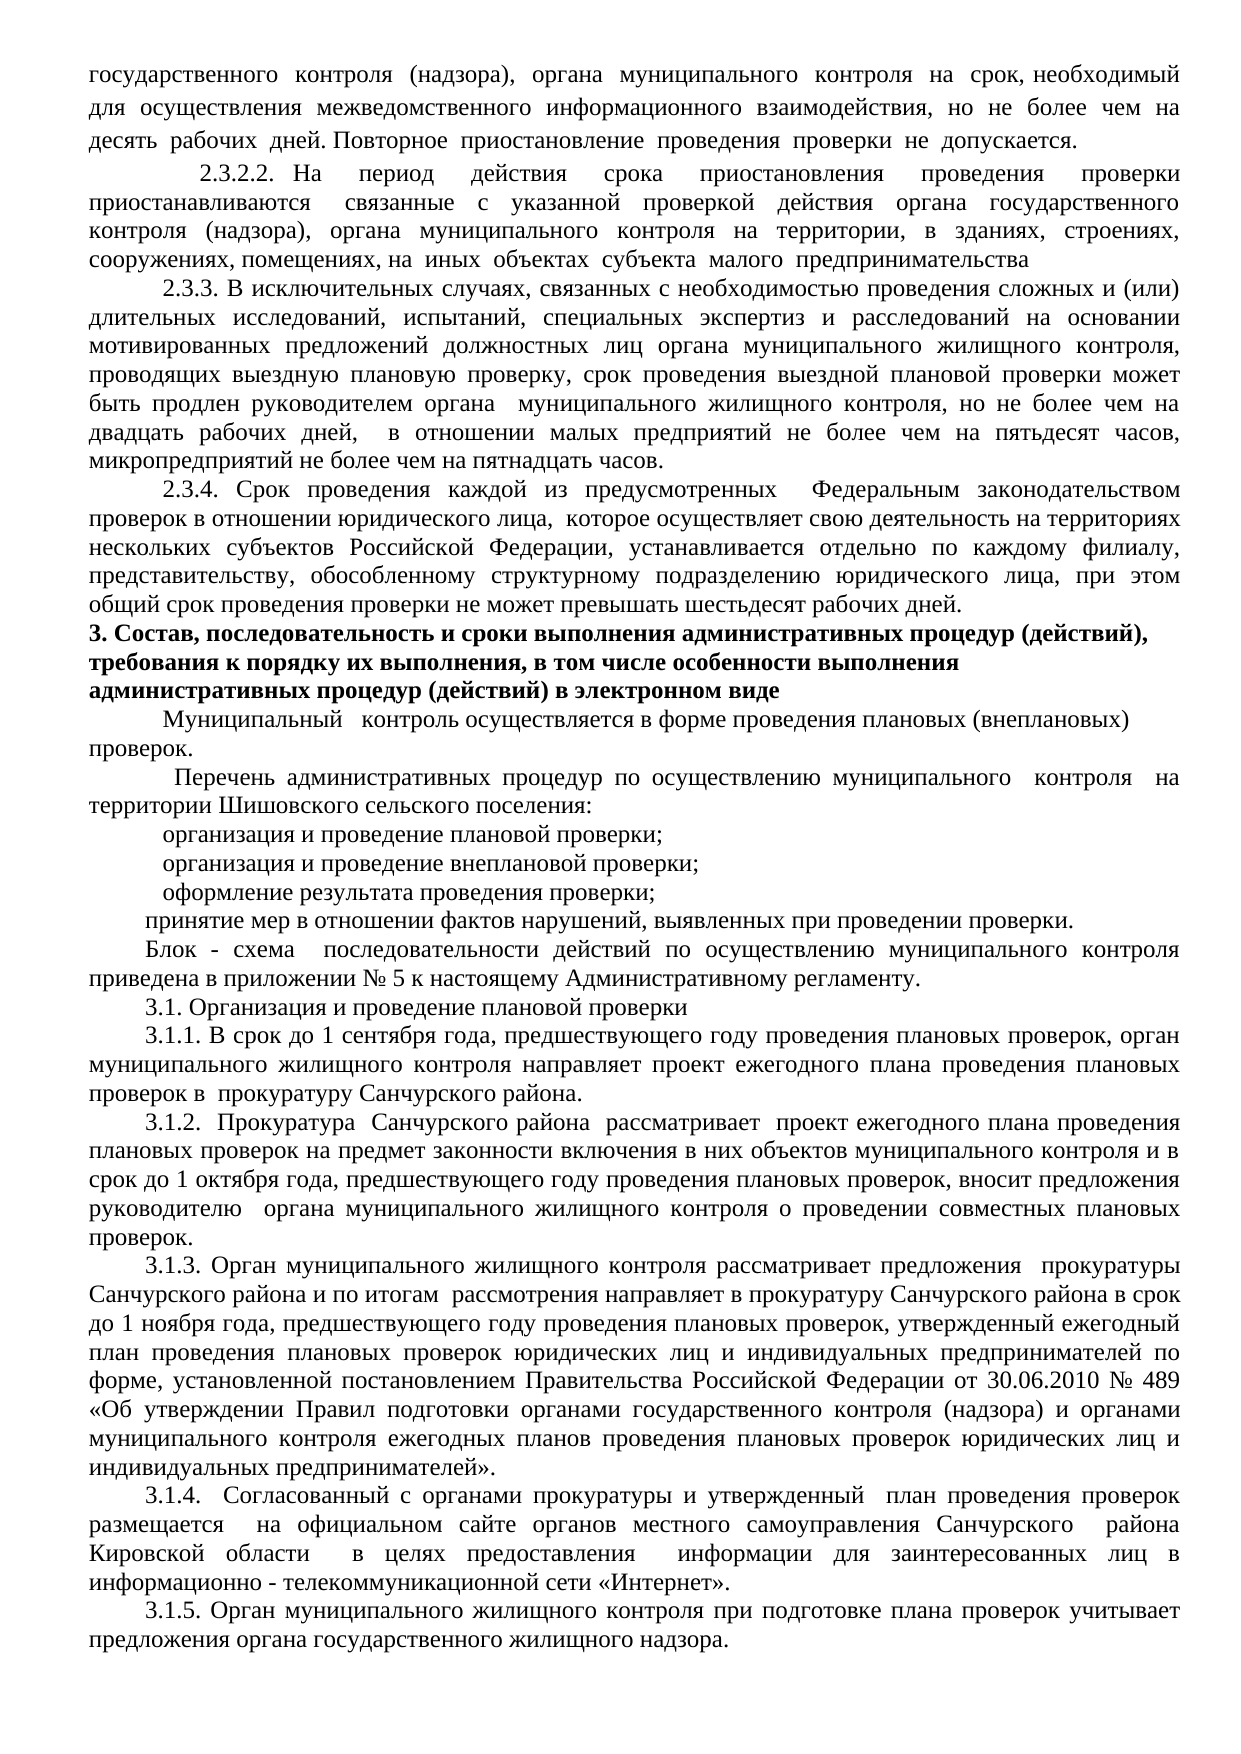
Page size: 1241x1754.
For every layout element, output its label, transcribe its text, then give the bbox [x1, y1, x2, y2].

text 3.1.4. Согласованный с органами прокуратуры и утвержденный план проведения проверок размещается на официальном сайте органов местного самоуправления Санчурского района Кировской области в целях предоставления информации для заинтересованных лиц в информационно - телекоммуникационной сети «Интернет». [89, 1481, 1181, 1596]
text 3.1.2. Прокуратура Санчурского района рассматривает проект ежегодного плана проведения плановых проверок на предмет законности включения в них объектов муниципального контроля и в срок до 1 октября года, предшествующего году проведения плановых проверок, вносит предложения руководителю органа муниципального жилищного контроля о проведении совместных плановых проверок. [89, 1107, 1181, 1251]
text 3. Состав, последовательность и сроки выполнения административных процедур (действий), требования к порядку их выполнения, в том числе особенности выполнения административных процедур (действий) в электронном виде [89, 618, 1181, 704]
text 3.1.5. Орган муниципального жилищного контроля при подготовке плана проверок учитывает предложения органа государственного жилищного надзора. [89, 1596, 1181, 1653]
text 2.3.2.2. На период действия срока приостановления проведения проверки приостанавливаются связанные с указанной проверкой действия органа государственного контроля (надзора), органа муниципального контроля на территории, в зданиях, строениях, сооружениях, помещениях, на иных объектах субъекта малого предпринимательства [89, 158, 1181, 273]
text 2.3.3. В исключительных случаях, связанных с необходимостью проведения сложных и (или) длительных исследований, испытаний, специальных экспертиз и расследований на основании мотивированных предложений должностных лиц органа муниципального жилищного контроля, проводящих выездную плановую проверку, срок проведения выездной плановой проверки может быть продлен руководителем органа муниципального жилищного контроля, но не более чем на двадцать рабочих дней, в отношении малых предприятий не более чем на пятьдесят часов, микропредприятий не более чем на пятнадцать часов. [89, 273, 1181, 474]
text 3.1.3. Орган муниципального жилищного контроля рассматривает предложения прокуратуры Санчурского района и по итогам рассмотрения направляет в прокуратуру Санчурского района в срок до 1 ноября года, предшествующего году проведения плановых проверок, утвержденный ежегодный план проведения плановых проверок юридических лиц и индивидуальных предпринимателей по форме, установленной постановлением Правительства Российской Федерации от 30.06.2010 № 489 «Об утверждении Правил подготовки органами государственного контроля (надзора) и органами муниципального контроля ежегодных планов проведения плановых проверок юридических лиц и индивидуальных предпринимателей». [89, 1251, 1181, 1481]
text 3.1. Организация и проведение плановой проверки [89, 992, 1181, 1021]
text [89, 59, 1181, 154]
text 2.3.4. Срок проведения каждой из предусмотренных Федеральным законодательством проверок в отношении юридического лица, которое осуществляет свою деятельность на территориях нескольких субъектов Российской Федерации, устанавливается отдельно по каждому филиалу, представительству, обособленному структурному подразделению юридического лица, при этом общий срок проведения проверки не может превышать шестьдесят рабочих дней. [89, 474, 1181, 618]
text Муниципальный контроль осуществляется в форме проведения плановых (внеплановых) проверок. [89, 704, 1181, 762]
text Перечень административных процедур по осуществлению муниципального контроля на территории Шишовского сельского поселения: [89, 762, 1181, 819]
text организация и проведение плановой проверки; [89, 819, 1181, 848]
text принятие мер в отношении фактов нарушений, выявленных при проведении проверки. [89, 906, 1181, 934]
text Блок - схема последовательности действий по осуществлению муниципального контроля приведена в приложении № 5 к настоящему Административному регламенту. [89, 934, 1181, 992]
text 3.1.1. В срок до 1 сентября года, предшествующего году проведения плановых проверок, орган муниципального жилищного контроля направляет проект ежегодного плана проведения плановых проверок в прокуратуру Санчурского района. [89, 1021, 1181, 1107]
text организация и проведение внеплановой проверки; [89, 848, 1181, 877]
text оформление результата проведения проверки; [89, 877, 1181, 906]
